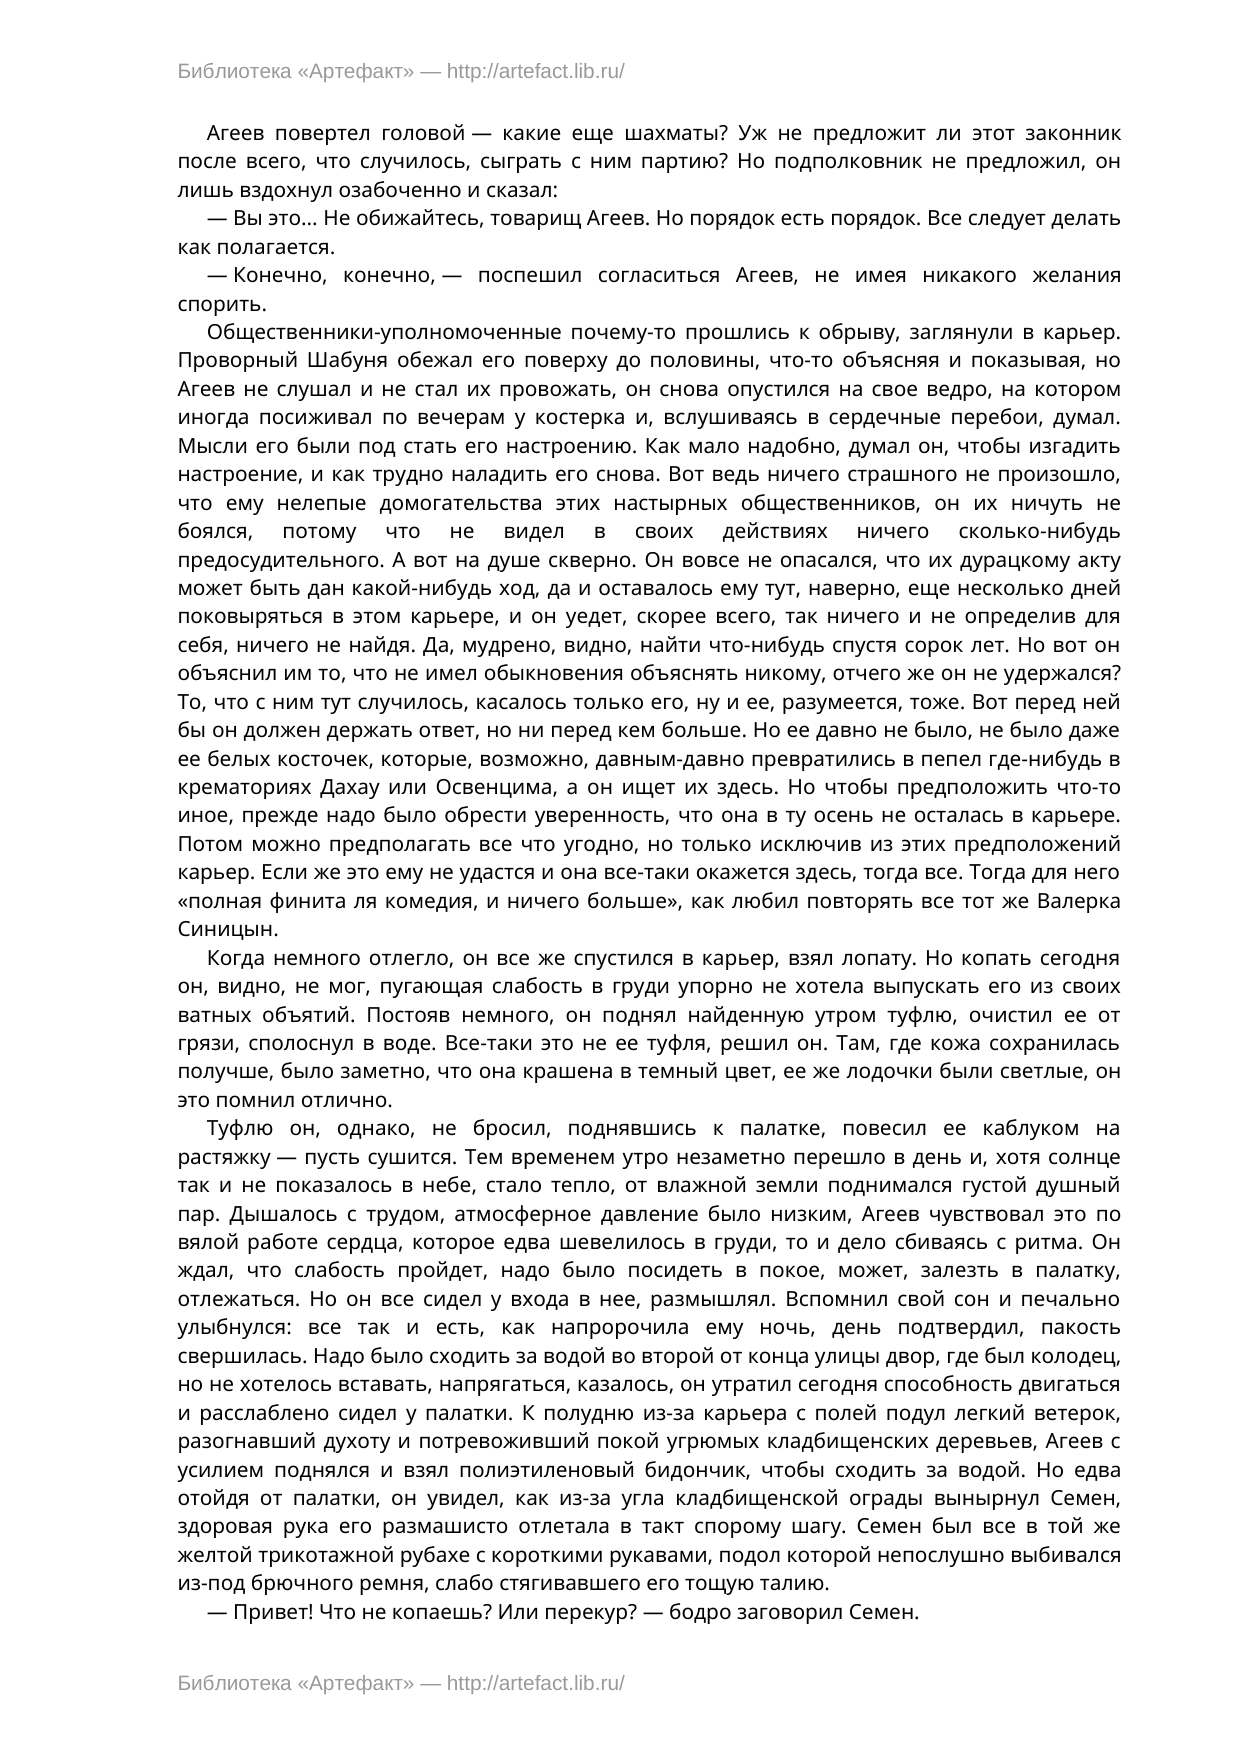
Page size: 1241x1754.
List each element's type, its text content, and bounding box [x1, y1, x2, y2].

text — Вы это... Не обижайтесь, товарищ Агеев. Но порядок есть порядок. Все следует делать как полагается. [177, 203, 1122, 260]
text Когда немного отлегло, он все же спустился в карьер, взял лопату. Но копать сегодня он, видно, не мог, пугающая слабость в груди упорно не хотела выпускать его из своих ватных объятий. Постояв немного, он поднял найденную утром туфлю, очистил ее от грязи, сполоснул в воде. Все-таки это не ее туфля, решил он. Там, где кожа сохранилась получше, было заметно, что она крашена в темный цвет, ее же лодочки были светлые, он это помнил отлично. [177, 943, 1122, 1113]
text — Конечно, конечно, — поспешил согласиться Агеев, не имея никакого желания спорить. [177, 260, 1122, 317]
text Туфлю он, однако, не бросил, поднявшись к палатке, повесил ее каблуком на растяжку — пусть сушится. Тем временем утро незаметно перешло в день и, хотя солнце так и не показалось в небе, стало тепло, от влажной земли поднимался густой душный пар. Дышалось с трудом, атмосферное давление было низким, Агеев чувствовал это по вялой работе сердца, которое едва шевелилось в груди, то и дело сбиваясь с ритма. Он ждал, что слабость пройдет, надо было посидеть в покое, может, залезть в палатку, отлежаться. Но он все сидел у входа в нее, размышлял. Вспомнил свой сон и печально улыбнулся: все так и есть, как напророчила ему ночь, день подтвердил, пакость свершилась. Надо было сходить за водой во второй от конца улицы двор, где был колодец, но не хотелось вставать, напрягаться, казалось, он утратил сегодня способность двигаться и расслаблено сидел у палатки. К полудню из-за карьера с полей подул легкий ветерок, разогнавший духоту и потревоживший покой угрюмых кладбищенских деревьев, Агеев с усилием поднялся и взял полиэтиленовый бидончик, чтобы сходить за водой. Но едва отойдя от палатки, он увидел, как из-за угла кладбищенской ограды вынырнул Семен, здоровая рука его размашисто отлетала в такт спорому шагу. Семен был все в той же желтой трикотажной рубахе с короткими рукавами, подол которой непослушно выбивался из-под брючного ремня, слабо стягивавшего его тощую талию. [177, 1113, 1122, 1597]
text — Привет! Что не копаешь? Или перекур? — бодро заговорил Семен. [177, 1597, 1122, 1625]
text Агеев повертел головой — какие еще шахматы? Уж не предложит ли этот законник после всего, что случилось, сыграть с ним партию? Но подполковник не предложил, он лишь вздохнул озабоченно и сказал: [177, 118, 1122, 203]
text Общественники-уполномоченные почему-то прошлись к обрыву, заглянули в карьер. Проворный Шабуня обежал его поверху до половины, что-то объясняя и показывая, но Агеев не слушал и не стал их провожать, он снова опустился на свое ведро, на котором иногда посиживал по вечерам у костерка и, вслушиваясь в сердечные перебои, думал. Мысли его были под стать его настроению. Как мало надобно, думал он, чтобы изгадить настроение, и как трудно наладить его снова. Вот ведь ничего страшного не произошло, что ему нелепые домогательства этих настырных общественников, он их ничуть не боялся, потому что не видел в своих действиях ничего сколько-нибудь предосудительного. А вот на душе скверно. Он вовсе не опасался, что их дурацкому акту может быть дан какой-нибудь ход, да и оставалось ему тут, наверно, еще несколько дней поковыряться в этом карьере, и он уедет, скорее всего, так ничего и не определив для себя, ничего не найдя. Да, мудрено, видно, найти что-нибудь спустя сорок лет. Но вот он объяснил им то, что не имел обыкновения объяснять никому, отчего же он не удержался? То, что с ним тут случилось, касалось только его, ну и ее, разумеется, тоже. Вот перед ней бы он должен держать ответ, но ни перед кем больше. Но ее давно не было, не было даже ее белых косточек, которые, возможно, давным-давно превратились в пепел где-нибудь в крематориях Дахау или Освенцима, а он ищет их здесь. Но чтобы предположить что-то иное, прежде надо было обрести уверенность, что она в ту осень не осталась в карьере. Потом можно предполагать все что угодно, но только исключив из этих предположений карьер. Если же это ему не удастся и она все-таки окажется здесь, тогда все. Тогда для него «полная финита ля комедия, и ничего больше», как любил повторять все тот же Валерка Синицын. [177, 317, 1122, 943]
